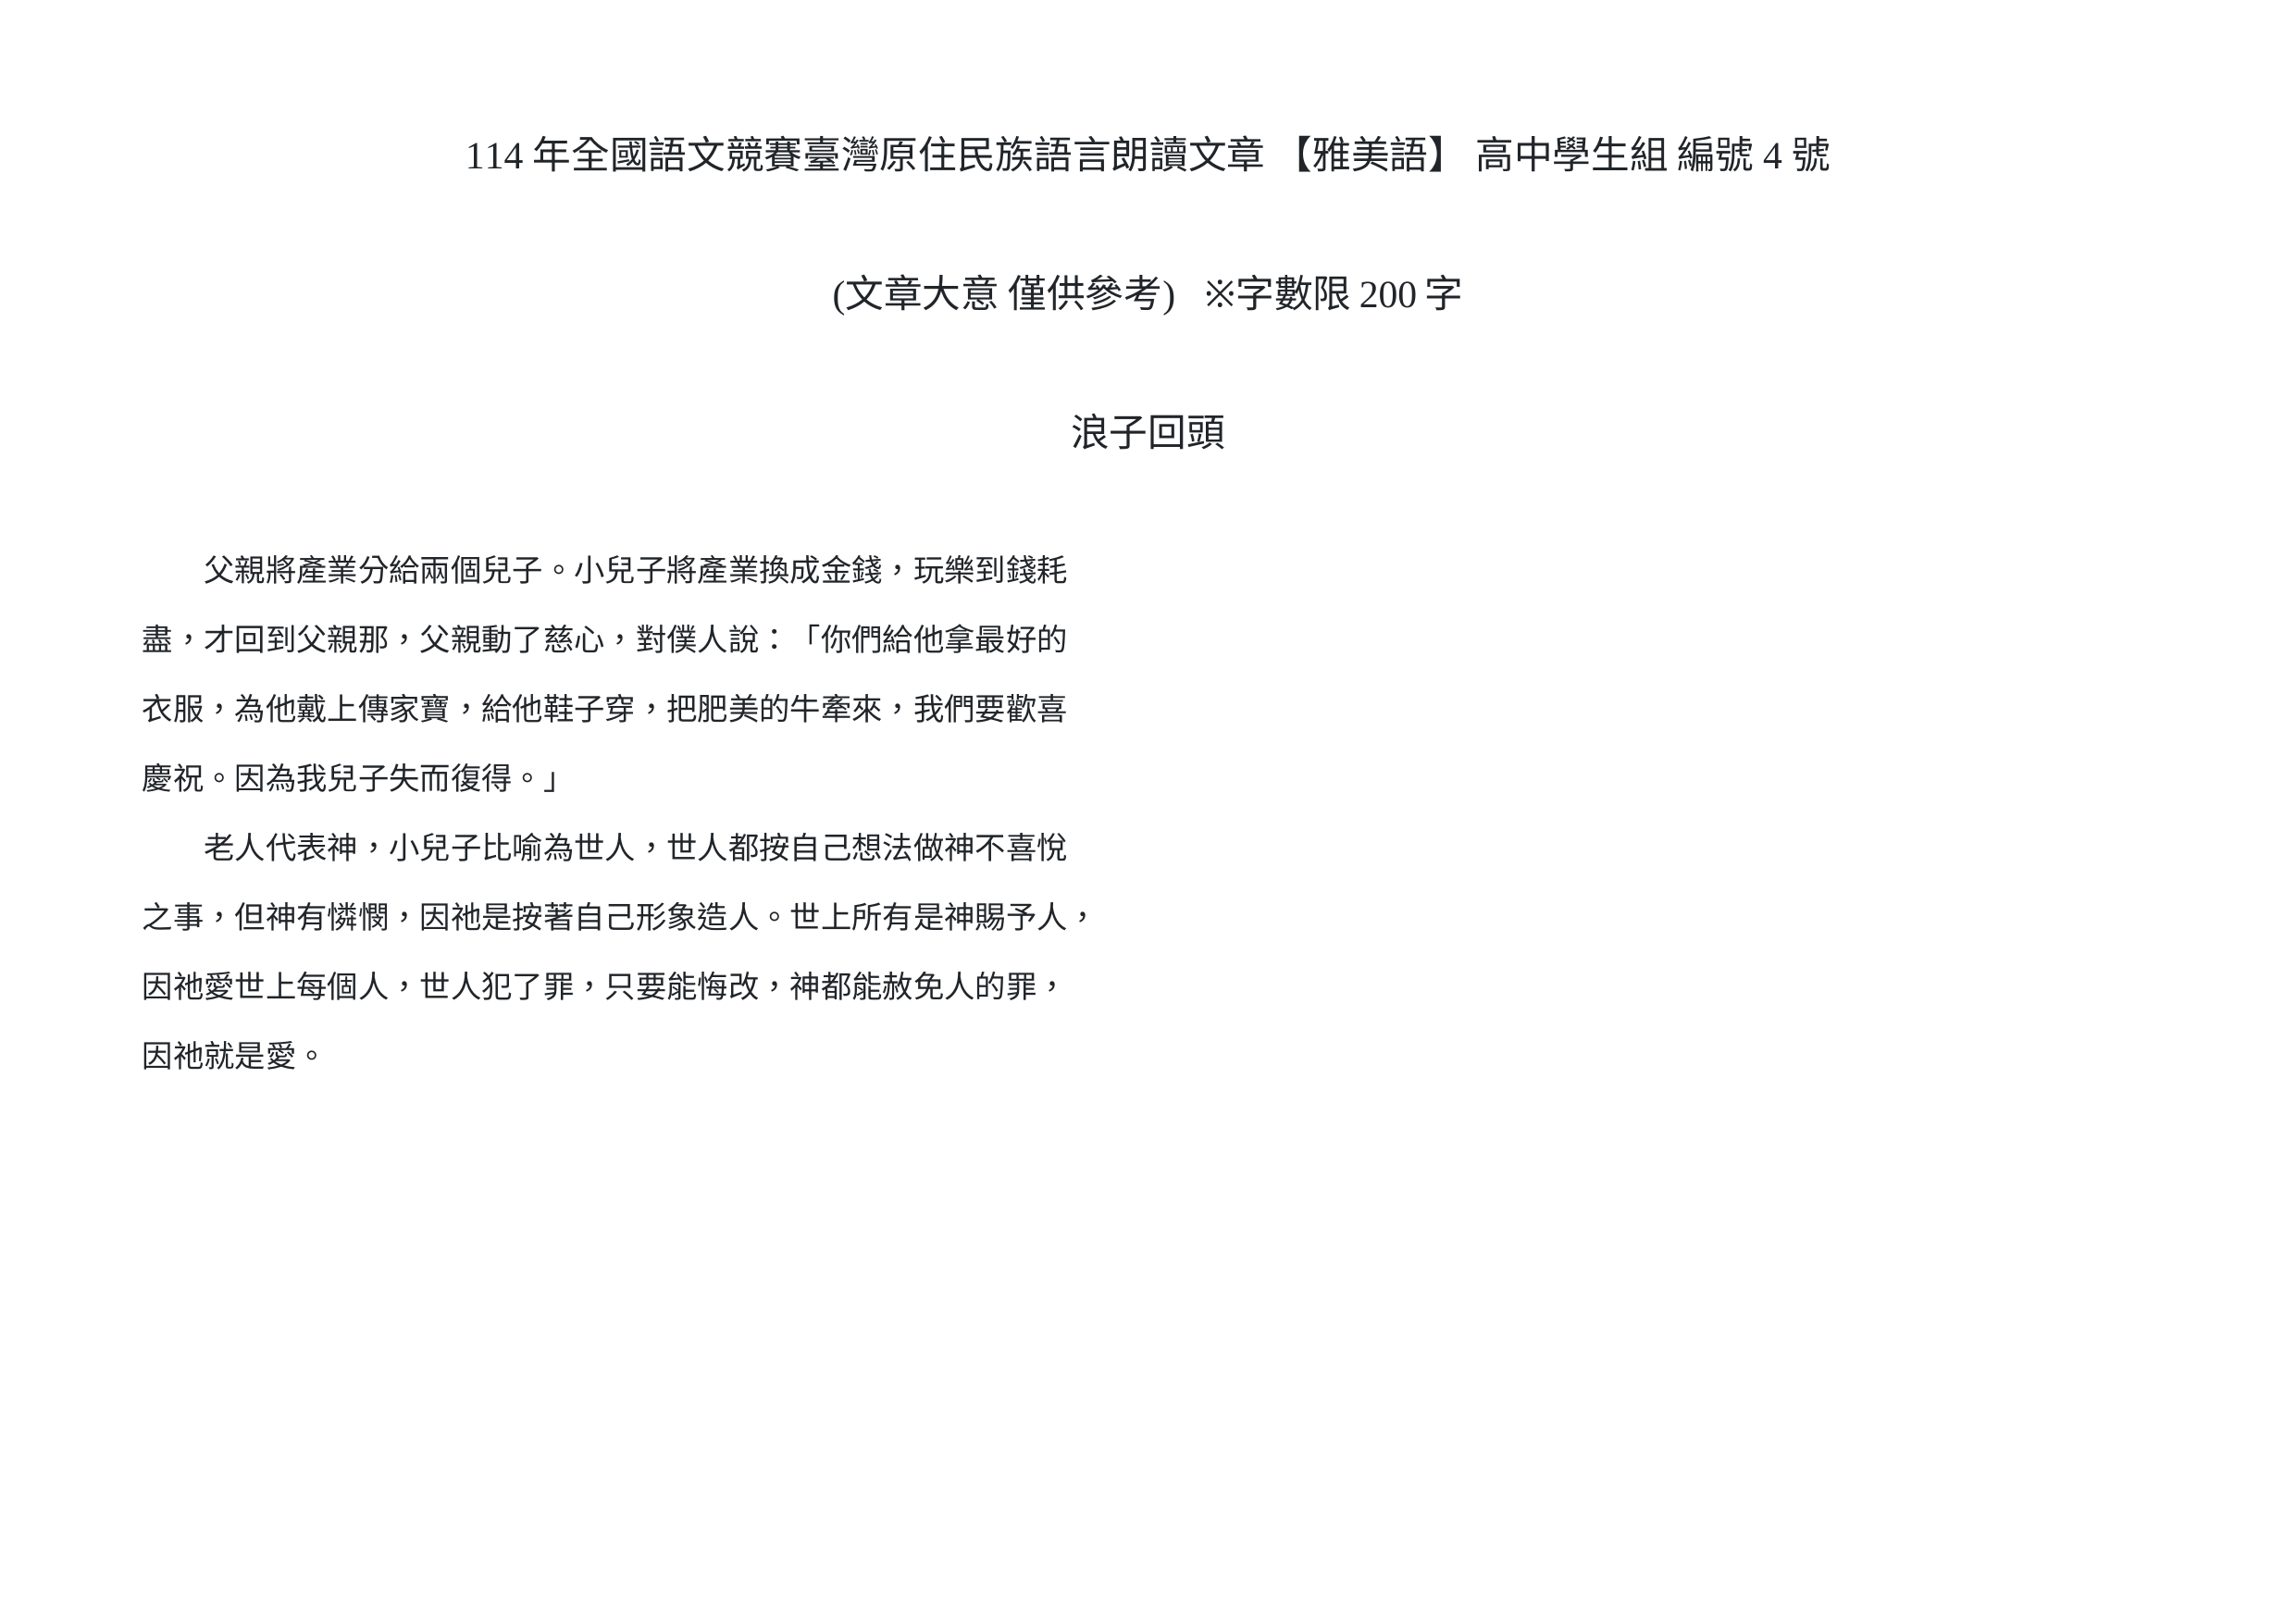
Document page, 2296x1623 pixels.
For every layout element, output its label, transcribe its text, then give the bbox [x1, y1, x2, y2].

text 浪子回頭 [142, 395, 2153, 465]
text 114 年全國語文競賽臺灣原住民族語言朗讀文章 【雅美語】 高中學生組 編號 4 號 [142, 118, 2153, 187]
text 老人代表神，小兒子比喻為世人，世人都按自己想法做神不喜悅之事，但神有憐憫，因祂是按著自己形象造人。世上所有是神賜予人，因祂愛世上每個人，世人犯了罪，只要能悔改，神都能赦免人的罪，因祂就是愛。 [142, 812, 1090, 1089]
text 父親將產業分給兩個兒子。小兒子將產業換成金錢，玩樂到錢耗盡，才回到父親那，父親動了慈心，對僕人說：「你們給他拿最好的衣服，為他戴上傳家寶，給他鞋子穿，把肥美的牛牽來，我們要歡喜慶祝。因為我兒子失而復得。」 [142, 534, 1090, 812]
text (文章大意 僅供參考) ※字數限200字 [142, 256, 2153, 326]
